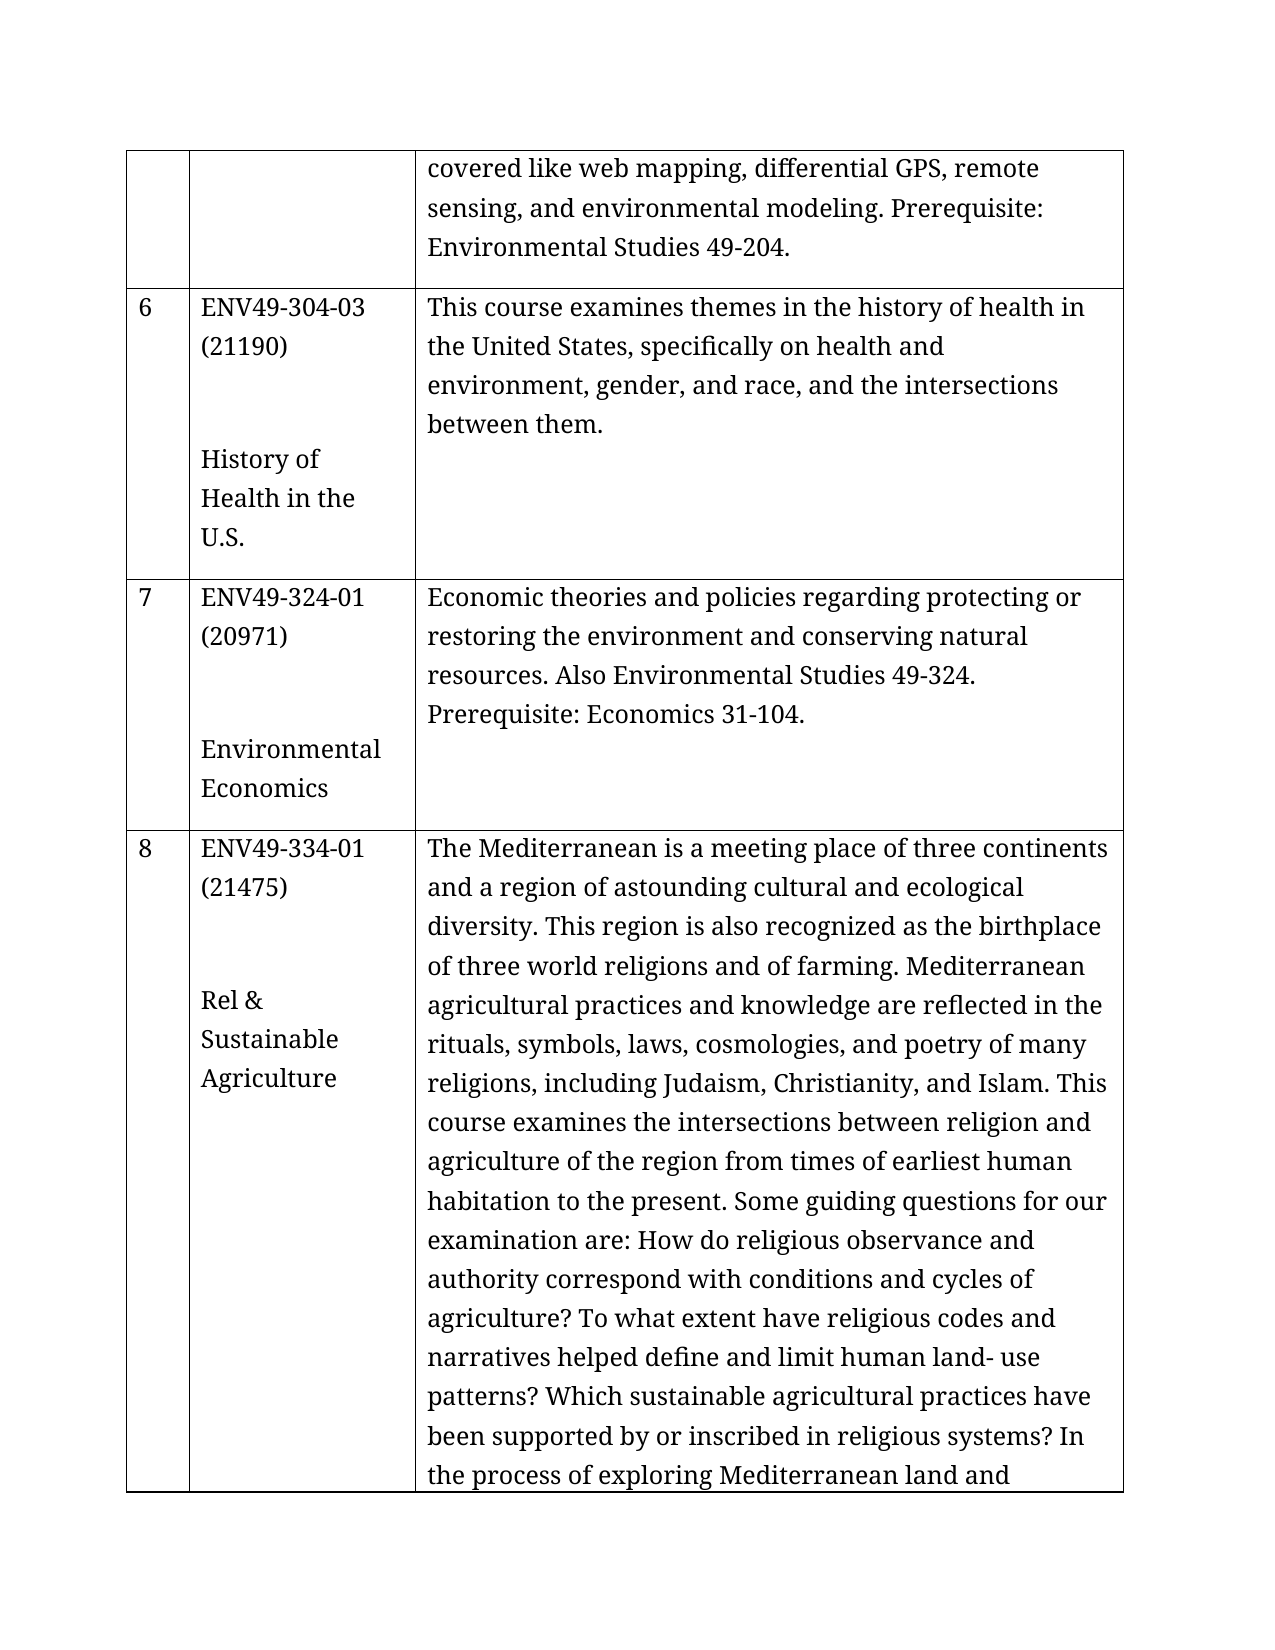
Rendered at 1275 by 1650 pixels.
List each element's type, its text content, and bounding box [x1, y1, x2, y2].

table_cell Economic theories and policies regarding protecting or restoring the environment and conserving natural resources. Also Environmental Studies 49-324. Prerequisite: Economics 31-104. [416, 580, 1123, 829]
table_cell ENV49-304-03 (21190) History of Health in the U.S. [190, 289, 415, 578]
table_cell ENV49-324-01 (20971) Environmental Economics [190, 580, 415, 829]
table_cell 7 [127, 580, 189, 829]
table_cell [190, 151, 415, 288]
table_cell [416, 831, 1123, 1491]
table_cell 8 [127, 831, 189, 1491]
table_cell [190, 831, 415, 1491]
table_cell 5 [127, 151, 189, 288]
table_cell This course examines themes in the history of health in the United States, specifically on health and environment, gender, and race, and the intersections between them. [416, 289, 1123, 578]
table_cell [416, 151, 1123, 288]
table_cell 6 [127, 289, 189, 578]
